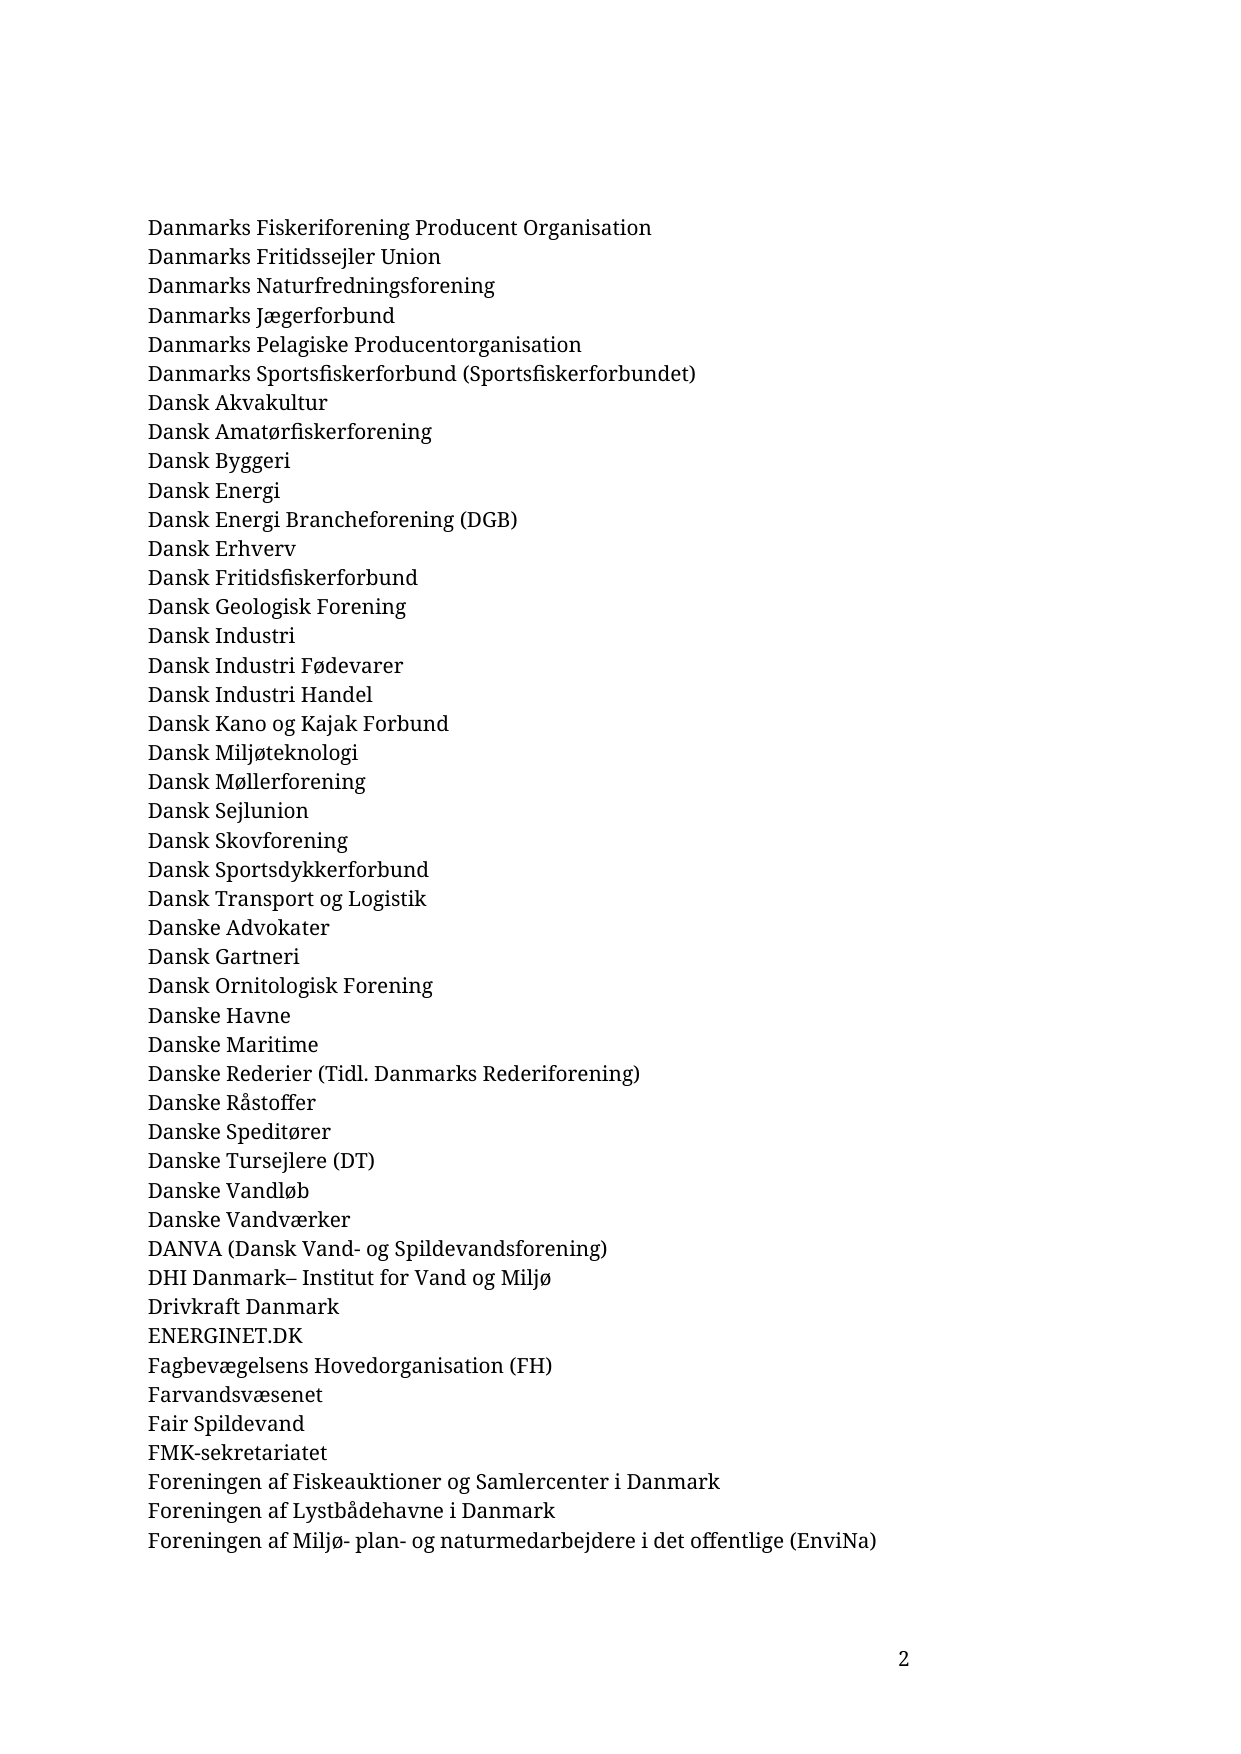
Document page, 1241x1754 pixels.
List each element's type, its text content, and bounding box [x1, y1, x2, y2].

text Foreningen af Miljø- plan- og naturmedarbejdere i det offentlige (EnviNa) [148, 1525, 909, 1554]
text Danske Råstoffer [148, 1088, 909, 1117]
text Dansk Ornitologisk Forening [148, 971, 909, 1000]
text Danmarks Fiskeriforening Producent Organisation [148, 213, 909, 242]
text Fagbevægelsens Hovedorganisation (FH) [148, 1350, 909, 1379]
text Dansk Sportsdykkerforbund [148, 854, 909, 883]
text Danske Rederier (Tidl. Danmarks Rederiforening) [148, 1058, 909, 1088]
text Dansk Industri [148, 621, 909, 650]
text Dansk Fritidsfiskerforbund [148, 563, 909, 592]
text Dansk Industri Fødevarer [148, 650, 909, 679]
text Dansk Geologisk Forening [148, 592, 909, 621]
text Drivkraft Danmark [148, 1292, 909, 1321]
text DHI Danmark– Institut for Vand og Miljø [148, 1263, 909, 1292]
text Danske Speditører [148, 1117, 909, 1146]
text FMK-sekretariatet [148, 1438, 909, 1467]
text Foreningen af Lystbådehavne i Danmark [148, 1496, 909, 1525]
text Danske Vandløb [148, 1175, 909, 1204]
text Danmarks Sportsfiskerforbund (Sportsfiskerforbundet) [148, 358, 909, 388]
text Dansk Transport og Logistik [148, 883, 909, 913]
text Danske Havne [148, 1000, 909, 1029]
text ENERGINET.DK [148, 1321, 909, 1350]
text Fair Spildevand [148, 1408, 909, 1438]
text Farvandsvæsenet [148, 1379, 909, 1408]
text Foreningen af Fiskeauktioner og Samlercenter i Danmark [148, 1467, 909, 1496]
text Dansk Kano og Kajak Forbund [148, 708, 909, 738]
text Dansk Sejlunion [148, 796, 909, 825]
text Dansk Erhverv [148, 533, 909, 563]
text Dansk Miljøteknologi [148, 738, 909, 767]
text Dansk Energi Brancheforening (DGB) [148, 504, 909, 533]
text Danske Advokater [148, 913, 909, 942]
text Danmarks Pelagiske Producentorganisation [148, 329, 909, 358]
text Danmarks Naturfredningsforening [148, 271, 909, 300]
text DANVA (Dansk Vand- og Spildevandsforening) [148, 1233, 909, 1263]
text Danske Vandværker [148, 1204, 909, 1233]
text Danmarks Fritidssejler Union [148, 242, 909, 271]
text Dansk Energi [148, 475, 909, 504]
text Dansk Akvakultur [148, 388, 909, 417]
text Dansk Amatørfiskerforening [148, 417, 909, 446]
text Dansk Møllerforening [148, 767, 909, 796]
text Dansk Byggeri [148, 446, 909, 475]
text Danske Tursejlere (DT) [148, 1146, 909, 1175]
text Dansk Skovforening [148, 825, 909, 854]
text Dansk Gartneri [148, 942, 909, 971]
text Danske Maritime [148, 1029, 909, 1058]
text Danmarks Jægerforbund [148, 300, 909, 329]
text Dansk Industri Handel [148, 679, 909, 708]
